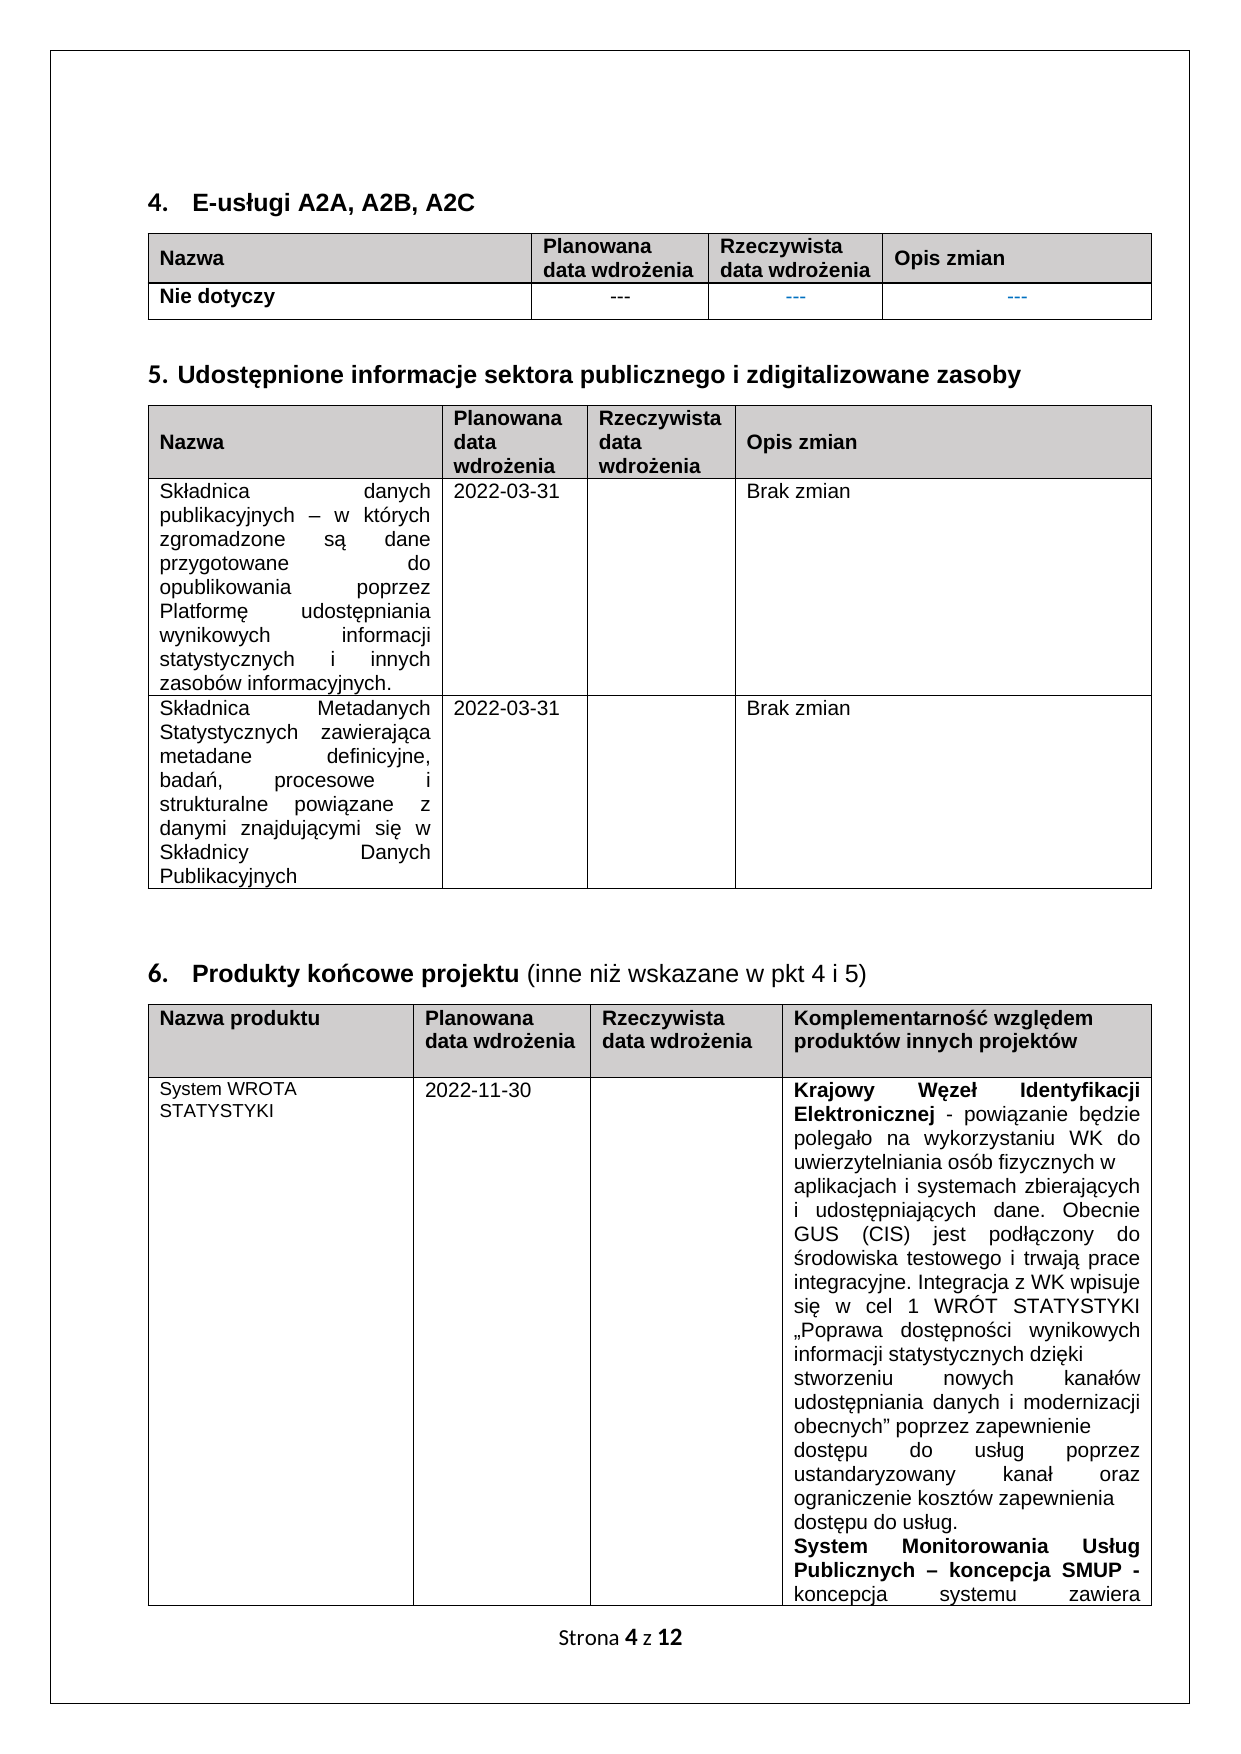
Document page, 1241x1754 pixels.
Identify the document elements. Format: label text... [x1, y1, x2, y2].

table_header --- [883, 284, 1151, 318]
table_cell 2022-11-30 [414, 1078, 590, 1605]
table_header Nazwa [149, 234, 531, 282]
table_cell [588, 479, 735, 695]
table_header Planowana data wdrożenia [443, 406, 587, 478]
table_header Rzeczywista data wdrożenia [588, 406, 735, 478]
table_cell 2022-03-31 [443, 696, 587, 887]
table_cell Brak zmian [736, 696, 1151, 887]
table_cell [783, 1078, 1151, 1605]
table_cell [588, 696, 735, 887]
table_header Rzeczywista data wdrożenia [591, 1005, 782, 1077]
table_cell [591, 1078, 782, 1605]
table_cell Składnica Metadanych Statystycznych zawierająca metadane definicyjne, badań, procesowe i strukturalne powiązane z danymi znajdującymi się w Składnicy Danych Publikacyjnych [149, 696, 442, 887]
subtitle E-usługi A2A, A2B, A2C [148, 185, 1093, 218]
table_header --- [709, 284, 882, 318]
table_header --- [532, 284, 708, 318]
table_cell System WROTA STATYSTYKI [149, 1078, 413, 1605]
table_header Rzeczywista data wdrożenia [709, 234, 882, 282]
table_header Nazwa produktu [149, 1005, 413, 1077]
subtitle Udostępnione informacje sektora publicznego i zdigitalizowane zasoby [148, 357, 1093, 390]
subtitle Produkty końcowe projektu (inne niż wskazane w pkt 4 i 5) [148, 956, 1093, 989]
table_header Planowana data wdrożenia [414, 1005, 590, 1077]
table_header Opis zmian [883, 234, 1151, 282]
table_header Komplementarność względem produktów innych projektów [783, 1005, 1151, 1077]
table_header Nazwa [149, 406, 442, 478]
table_header Nie dotyczy [149, 284, 531, 318]
table_header Planowana data wdrożenia [532, 234, 708, 282]
table_cell Brak zmian [736, 479, 1151, 695]
table_cell Składnica danych publikacyjnych – w których zgromadzone są dane przygotowane do opublikowania poprzez Platformę udostępniania wynikowych informacji statystycznych i innych zasobów informacyjnych. [149, 479, 442, 695]
table_cell 2022-03-31 [443, 479, 587, 695]
table_header Opis zmian [736, 406, 1151, 478]
